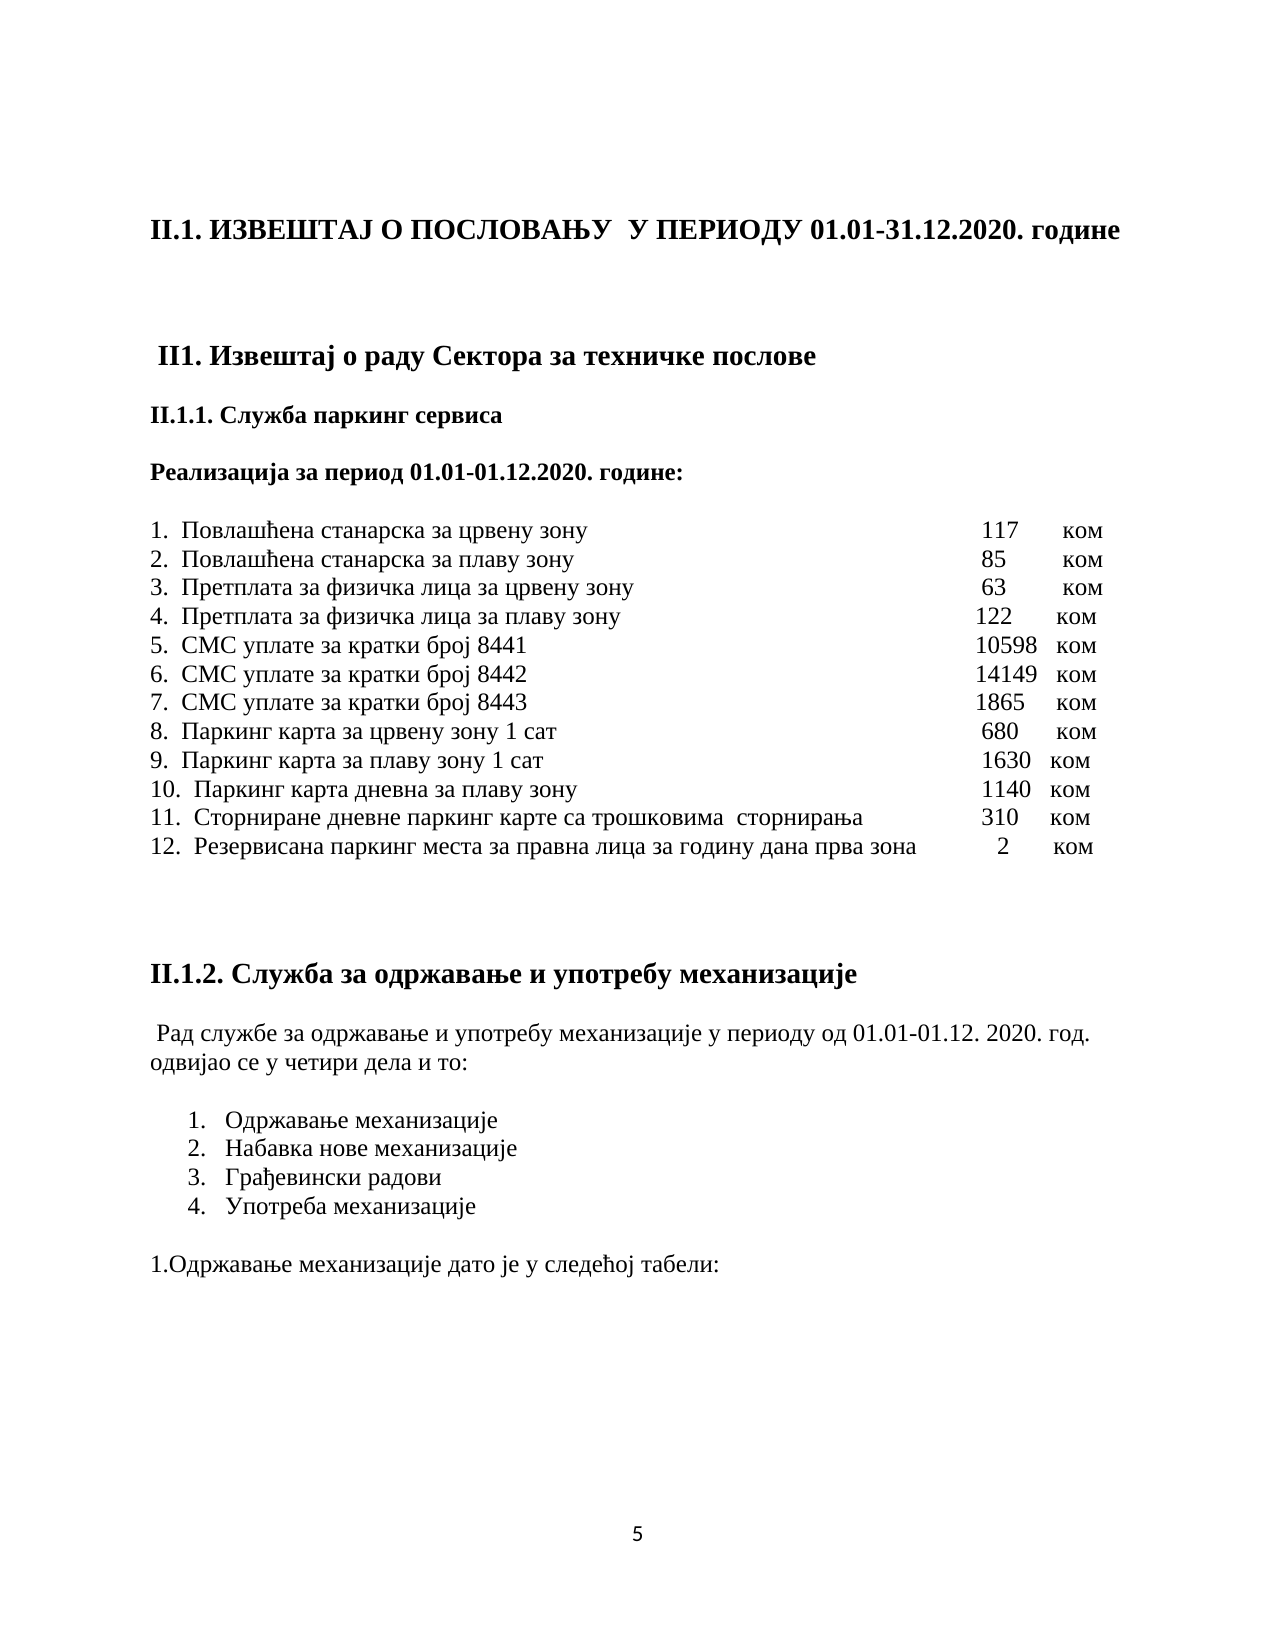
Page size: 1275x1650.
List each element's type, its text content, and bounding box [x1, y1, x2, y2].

list Употреба механизације [187, 1191, 1125, 1220]
text 6. СМС уплате за кратки број 8442 14149 ком [150, 659, 1125, 687]
text II1. Извештај о раду Сектора за техничке послове [150, 338, 1125, 371]
text Рад службе за одржавање и употребу механизације у периоду од 01.01-01.12. 2020. год. [150, 1018, 1125, 1047]
text 5. СМС уплате за кратки број 8441 10598 ком [150, 630, 1125, 659]
text 4. Претплата за физичка лица за плаву зону 122 ком [150, 601, 1125, 630]
text 12. Резервисана паркинг места за правна лица за годину дана прва зона 2 ком [150, 831, 1125, 860]
text Реализација за период 01.01-01.12.2020. године: [150, 457, 1125, 486]
text 7. СМС уплате за кратки број 8443 1865 ком [150, 687, 1125, 716]
text 1.Одржавање механизације дато је у следећој табели: [150, 1249, 1125, 1278]
list Грађевински радови [187, 1162, 1125, 1191]
list Набавка нове механизације [187, 1133, 1125, 1162]
text 11. Сторниране дневне паркинг карте са трошковима сторнирања 310 ком [150, 802, 1125, 831]
text II.1. ИЗВЕШТАЈ О ПОСЛОВАЊУ У ПЕРИОДУ 01.01-31.12.2020. године [150, 212, 1125, 246]
text 3. Претплата за физичка лица за црвену зону 63 ком [150, 572, 1125, 601]
text 1. Повлашћена станарска за црвену зону 117 ком [150, 515, 1125, 544]
text 10. Паркинг карта дневна за плаву зону 1140 ком [150, 774, 1125, 802]
text 8. Паркинг карта за црвену зону 1 сат 680 ком [150, 716, 1125, 745]
list Одржавање механизације [187, 1105, 1125, 1133]
text 9. Паркинг карта за плаву зону 1 сат 1630 ком [150, 745, 1125, 774]
text 2. Повлашћена станарска за плаву зону 85 ком [150, 544, 1125, 572]
text II.1.1. Служба паркинг сервиса [150, 400, 1125, 429]
text II.1.2. Служба за одржавање и употребу механизације [150, 956, 1125, 989]
text одвијао се у четири дела и то: [150, 1047, 1125, 1076]
